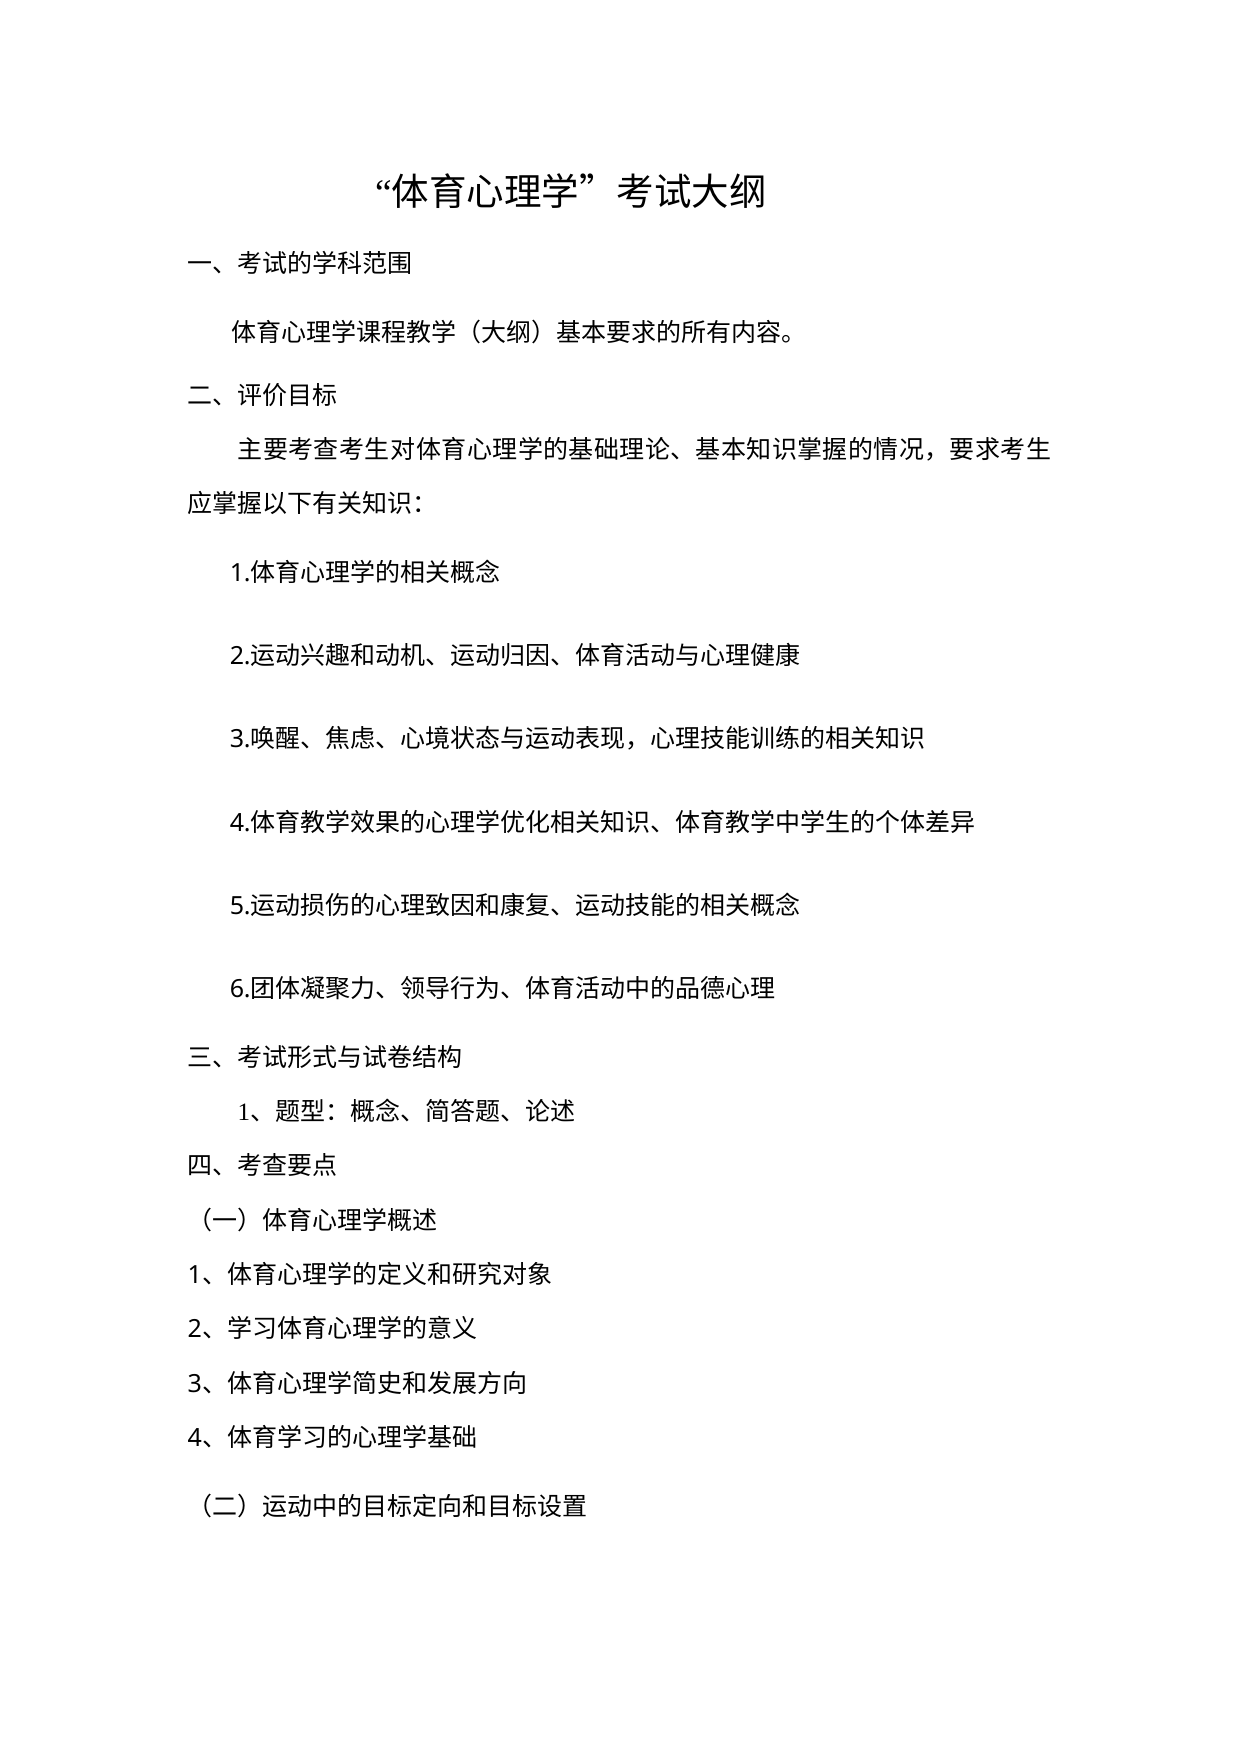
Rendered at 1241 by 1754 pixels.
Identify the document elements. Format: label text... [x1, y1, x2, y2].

text 二、评价目标 [187, 375, 1053, 411]
text 4、体育学习的心理学基础 [187, 1418, 1053, 1454]
list 1.体育心理学的相关概念 [229, 538, 1053, 603]
text 主要考查考生对体育心理学的基础理论、基本知识掌握的情况，要求考生应掌握以下有关知识： [187, 429, 1053, 520]
list 6.团体凝聚力、领导行为、体育活动中的品德心理 [229, 954, 1053, 1019]
list 4.体育教学效果的心理学优化相关知识、体育教学中学生的个体差异 [229, 788, 1053, 853]
text （一）体育心理学概述 [187, 1200, 1053, 1236]
text “体育心理学”考试大纲 [187, 162, 1053, 216]
text 体育心理学课程教学（大纲）基本要求的所有内容。 [231, 298, 1053, 363]
text 1、题型：概念、简答题、论述 [187, 1091, 1053, 1128]
list 5.运动损伤的心理致因和康复、运动技能的相关概念 [229, 871, 1053, 936]
text 3、体育心理学简史和发展方向 [187, 1363, 1053, 1399]
text 四、考查要点 [187, 1146, 1053, 1182]
text （二）运动中的目标定向和目标设置 [187, 1472, 1053, 1537]
text 1、体育心理学的定义和研究对象 [187, 1254, 1053, 1291]
text 三、考试形式与试卷结构 [187, 1037, 1053, 1073]
list 2.运动兴趣和动机、运动归因、体育活动与心理健康 [229, 621, 1053, 686]
list 3.唤醒、焦虑、心境状态与运动表现，心理技能训练的相关知识 [229, 704, 1053, 769]
text 2、学习体育心理学的意义 [187, 1309, 1053, 1345]
text 一、考试的学科范围 [187, 243, 1053, 279]
